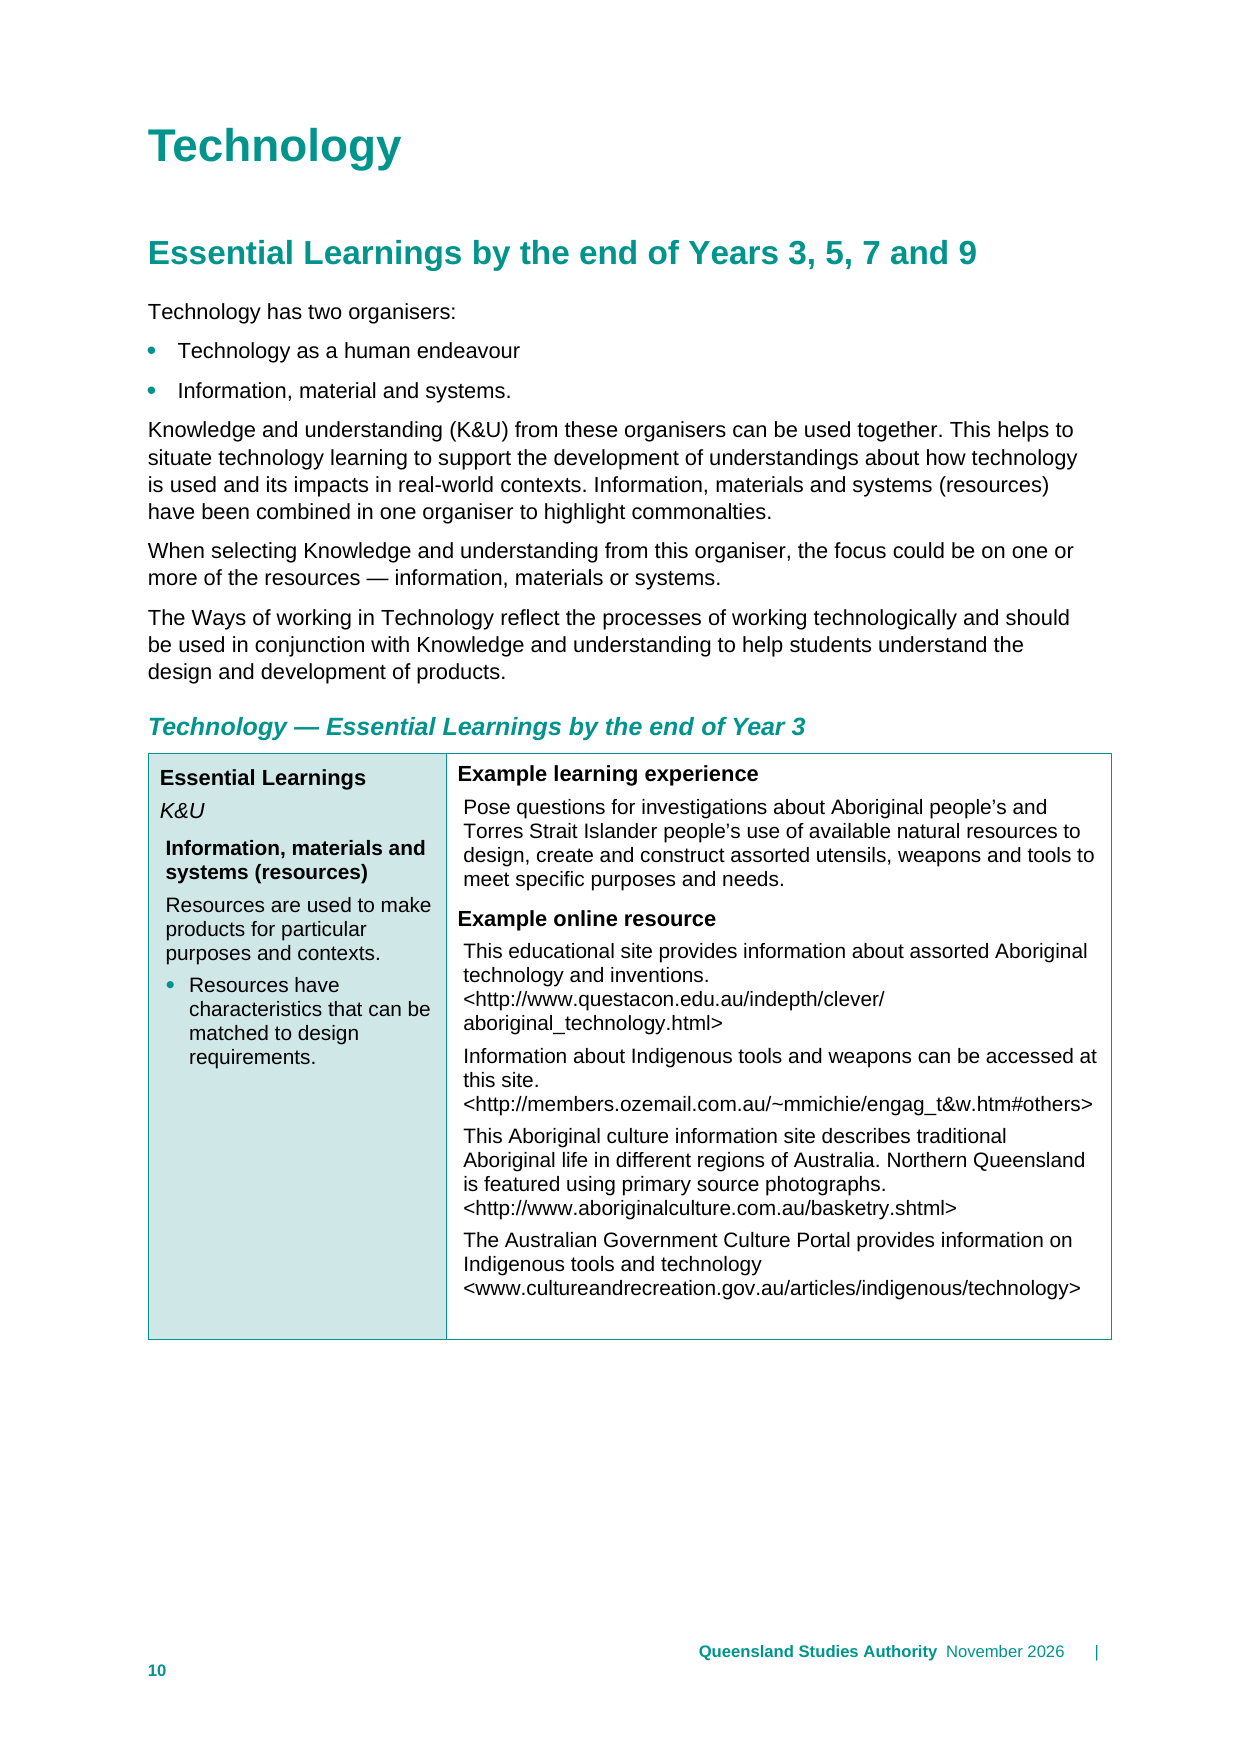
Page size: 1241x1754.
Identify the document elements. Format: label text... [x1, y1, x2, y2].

subtitle Technology — Essential Learnings by the end of Year 3 [148, 709, 1092, 741]
table_header Essential Learnings K&U Information, materials and systems (resources) Resources are used to make products for particular purposes and contexts. Resources have characteristics that can be matched to design requirements. [149, 754, 446, 1339]
text When selecting Knowledge and understanding from this organiser, the focus could be on one or more of the resources — information, materials or systems. [148, 536, 1092, 591]
subtitle Technology [148, 118, 1092, 171]
text Technology has two organisers: [148, 297, 1092, 324]
table_cell Example online resource This educational site provides information about assorted Aboriginal technology and inventions. <http://www.questacon.edu.au/indepth/clever/ aboriginal_technology.html> Information about Indigenous tools and weapons can be accessed at this site. <http://members.ozemail.com.au/~mmichie/engag_t&w.htm#others> This Aboriginal culture information site describes traditional Aboriginal life in different regions of . is featured using primary source photographs. <http://www.aboriginalculture.com.au/basketry.shtml> The Australian Government Culture Portal provides information on Indigenous tools and technology <www.cultureandrecreation.gov.au/articles/indigenous/technology> [447, 898, 1111, 1339]
table_header Example learning experience Pose questions for investigations about Aboriginal people’s and Torres Strait Islander people’s use of available natural resources to design, create and construct assorted utensils, weapons and tools to meet specific purposes and needs. [447, 754, 1111, 898]
text Technology as a human endeavour [148, 336, 1092, 363]
subtitle Essential Learnings by the end of Years 3, 5, 7 and 9 [148, 233, 1092, 272]
text The Ways of working in Technology reflect the processes of working technologically and should be used in conjunction with Knowledge and understanding to help students understand the design and development of products. [148, 603, 1092, 684]
text Information, material and systems. [148, 376, 1092, 403]
text Knowledge and understanding (K&U) from these organisers can be used together. This helps to situate technology learning to support the development of understandings about how technology is used and its impacts in real-world contexts. Information, materials and systems (resources) have been combined in one organiser to highlight commonalties. [148, 416, 1092, 524]
